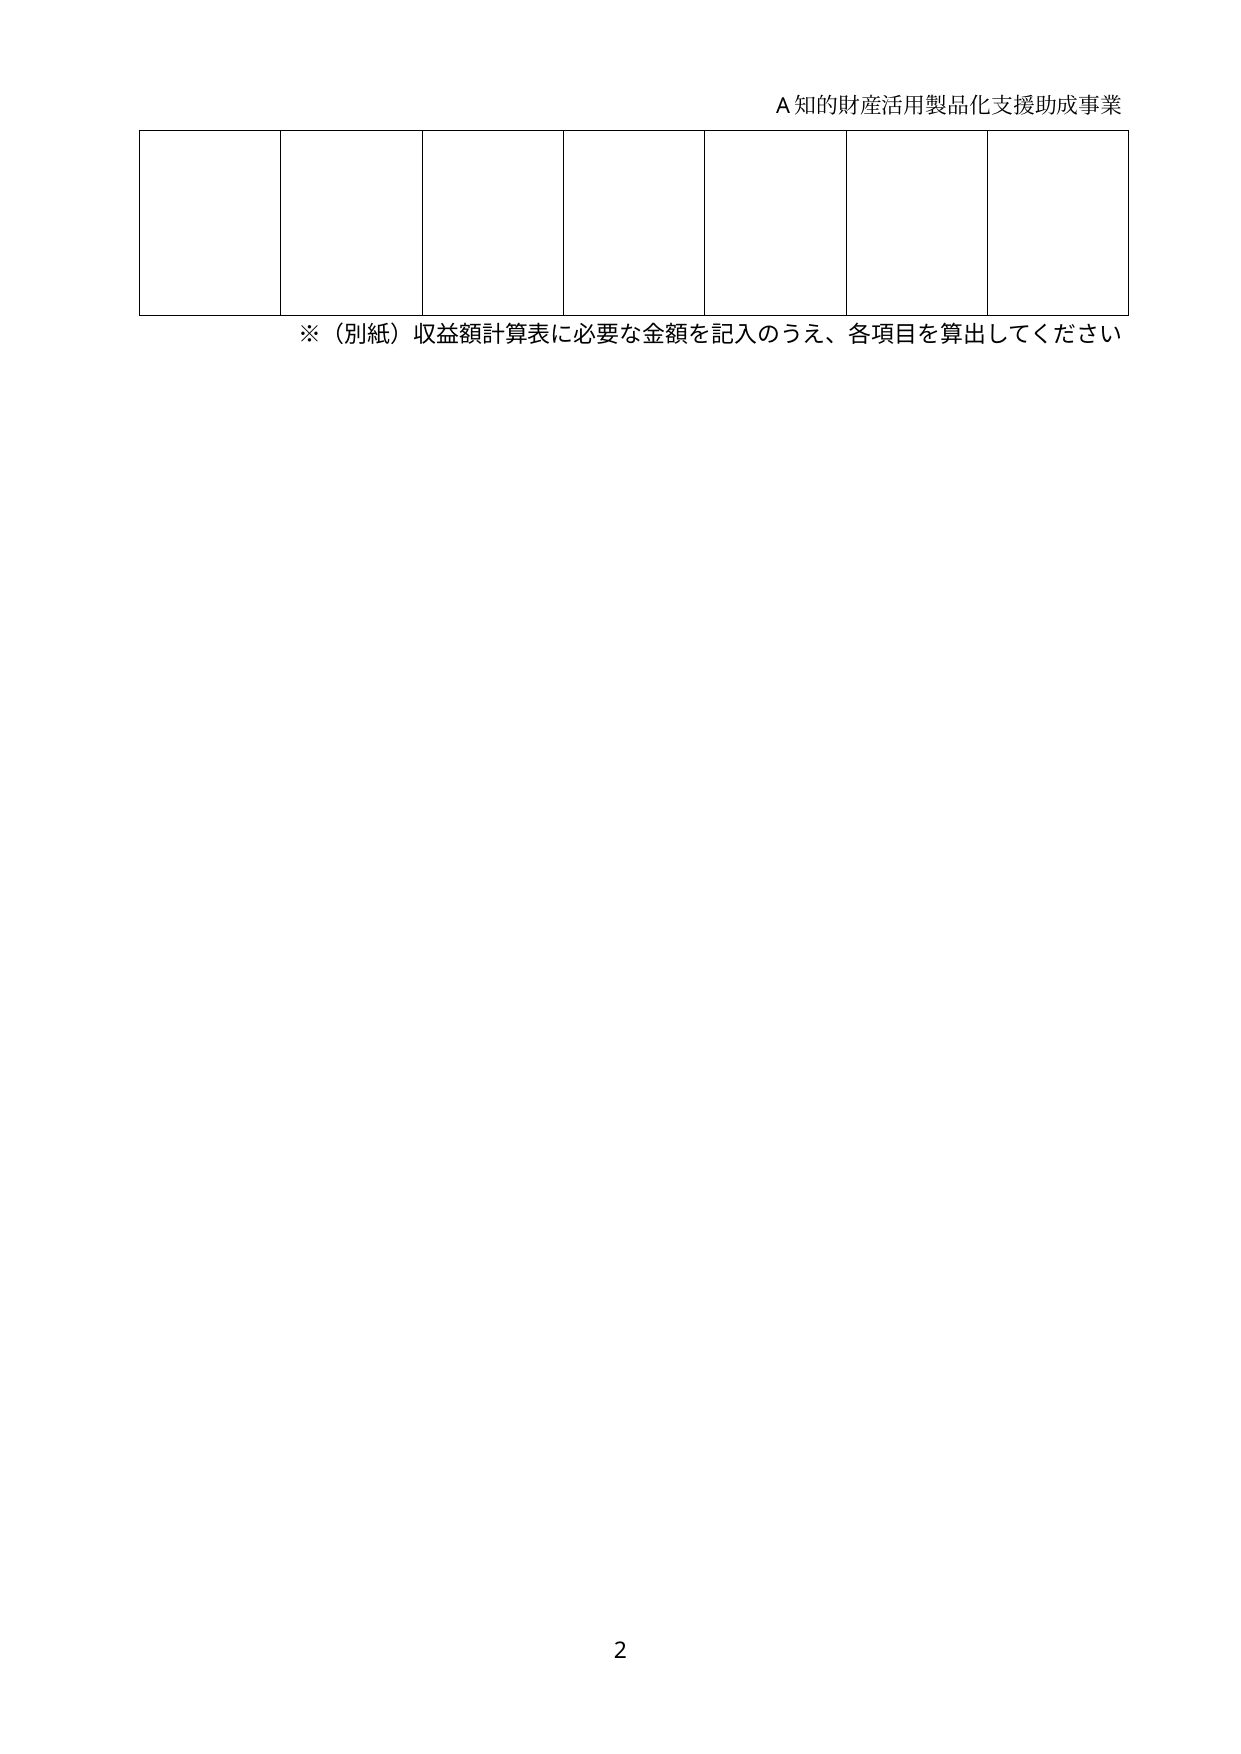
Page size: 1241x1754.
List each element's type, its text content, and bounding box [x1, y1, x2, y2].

text ※（別紙）収益額計算表に必要な金額を記入のうえ、各項目を算出してください [118, 316, 1122, 349]
table_cell [705, 131, 846, 315]
table_cell [140, 131, 280, 315]
table_cell [423, 131, 563, 315]
table_cell [847, 131, 987, 315]
table_cell [281, 131, 422, 315]
table_cell [988, 131, 1128, 315]
table_cell [564, 131, 704, 315]
